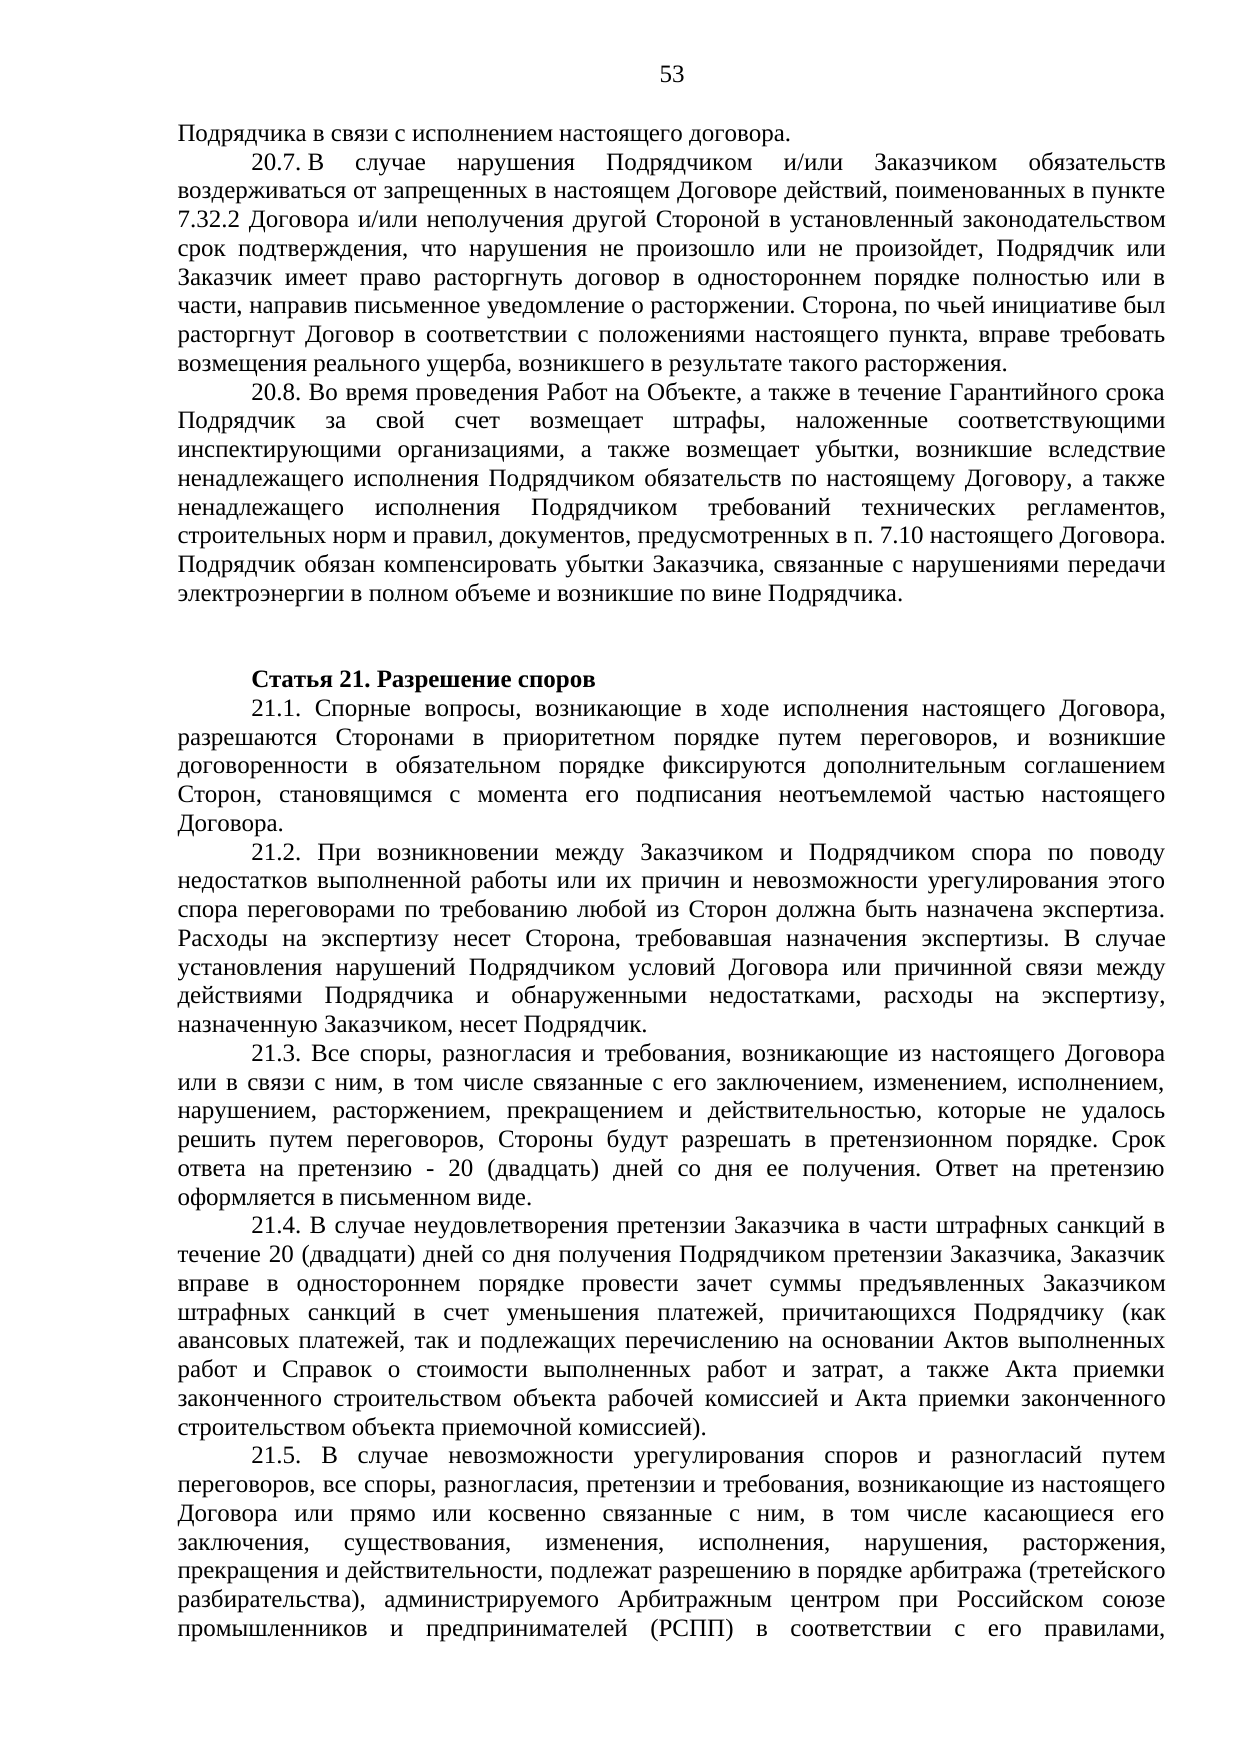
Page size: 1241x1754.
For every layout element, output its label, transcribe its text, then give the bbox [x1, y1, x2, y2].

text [177, 118, 1166, 147]
text 21.2. При возникновении между Заказчиком и Подрядчиком спора по поводу недостатков выполненной работы или их причин и невозможности урегулирования этого спора переговорами по требованию любой из Сторон должна быть назначена экспертиза. Расходы на экспертизу несет Сторона, требовавшая назначения экспертизы. В случае установления нарушений Подрядчиком условий Договора или причинной связи между действиями Подрядчика и обнаруженными недостатками, расходы на экспертизу, назначенную Заказчиком, несет Подрядчик. [177, 837, 1166, 1038]
text 20.8. Во время проведения Работ на Объекте, а также в течение Гарантийного срока Подрядчик за свой счет возмещает штрафы, наложенные соответствующими инспектирующими организациями, а также возмещает убытки, возникшие вследствие ненадлежащего исполнения Подрядчиком обязательств по настоящему Договору, а также ненадлежащего исполнения Подрядчиком требований технических регламентов, строительных норм и правил, документов, предусмотренных в п. 7.10 настоящего Договора. Подрядчик обязан компенсировать убытки Заказчика, связанные с нарушениями передачи электроэнергии в полном объеме и возникшие по вине Подрядчика. [177, 377, 1166, 607]
text 21.3. Все споры, разногласия и требования, возникающие из настоящего Договора или в связи с ним, в том числе связанные с его заключением, изменением, исполнением, нарушением, расторжением, прекращением и действительностью, которые не удалось решить путем переговоров, Стороны будут разрешать в претензионном порядке. Срок ответа на претензию - 20 (двадцать) дней со дня ее получения. Ответ на претензию оформляется в письменном виде. [177, 1038, 1166, 1211]
text 20.7. В случае нарушения Подрядчиком и/или Заказчиком обязательств воздерживаться от запрещенных в настоящем Договоре действий, поименованных в пункте 7.32.2 Договора и/или неполучения другой Стороной в установленный законодательством срок подтверждения, что нарушения не произошло или не произойдет, Подрядчик или Заказчик имеет право расторгнуть договор в одностороннем порядке полностью или в части, направив письменное уведомление о расторжении. Сторона, по чьей инициативе был расторгнут Договор в соответствии с положениями настоящего пункта, вправе требовать возмещения реального ущерба, возникшего в результате такого расторжения. [177, 147, 1166, 377]
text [177, 1441, 1166, 1642]
text 21.4. В случае неудовлетворения претензии Заказчика в части штрафных санкций в течение 20 (двадцати) дней со дня получения Подрядчиком претензии Заказчика, Заказчик вправе в одностороннем порядке провести зачет суммы предъявленных Заказчиком штрафных санкций в счет уменьшения платежей, причитающихся Подрядчику (как авансовых платежей, так и подлежащих перечислению на основании Актов выполненных работ и Справок о стоимости выполненных работ и затрат, а также Акта приемки законченного строительством объекта рабочей комиссией и Акта приемки законченного строительством объекта приемочной комиссией). [177, 1211, 1166, 1441]
text 21.1. Спорные вопросы, возникающие в ходе исполнения настоящего Договора, разрешаются Сторонами в приоритетном порядке путем переговоров, и возникшие договоренности в обязательном порядке фиксируются дополнительным соглашением Сторон, становящимся с момента его подписания неотъемлемой частью настоящего Договора. [177, 693, 1166, 837]
text Статья 21. Разрешение споров [177, 664, 1166, 693]
